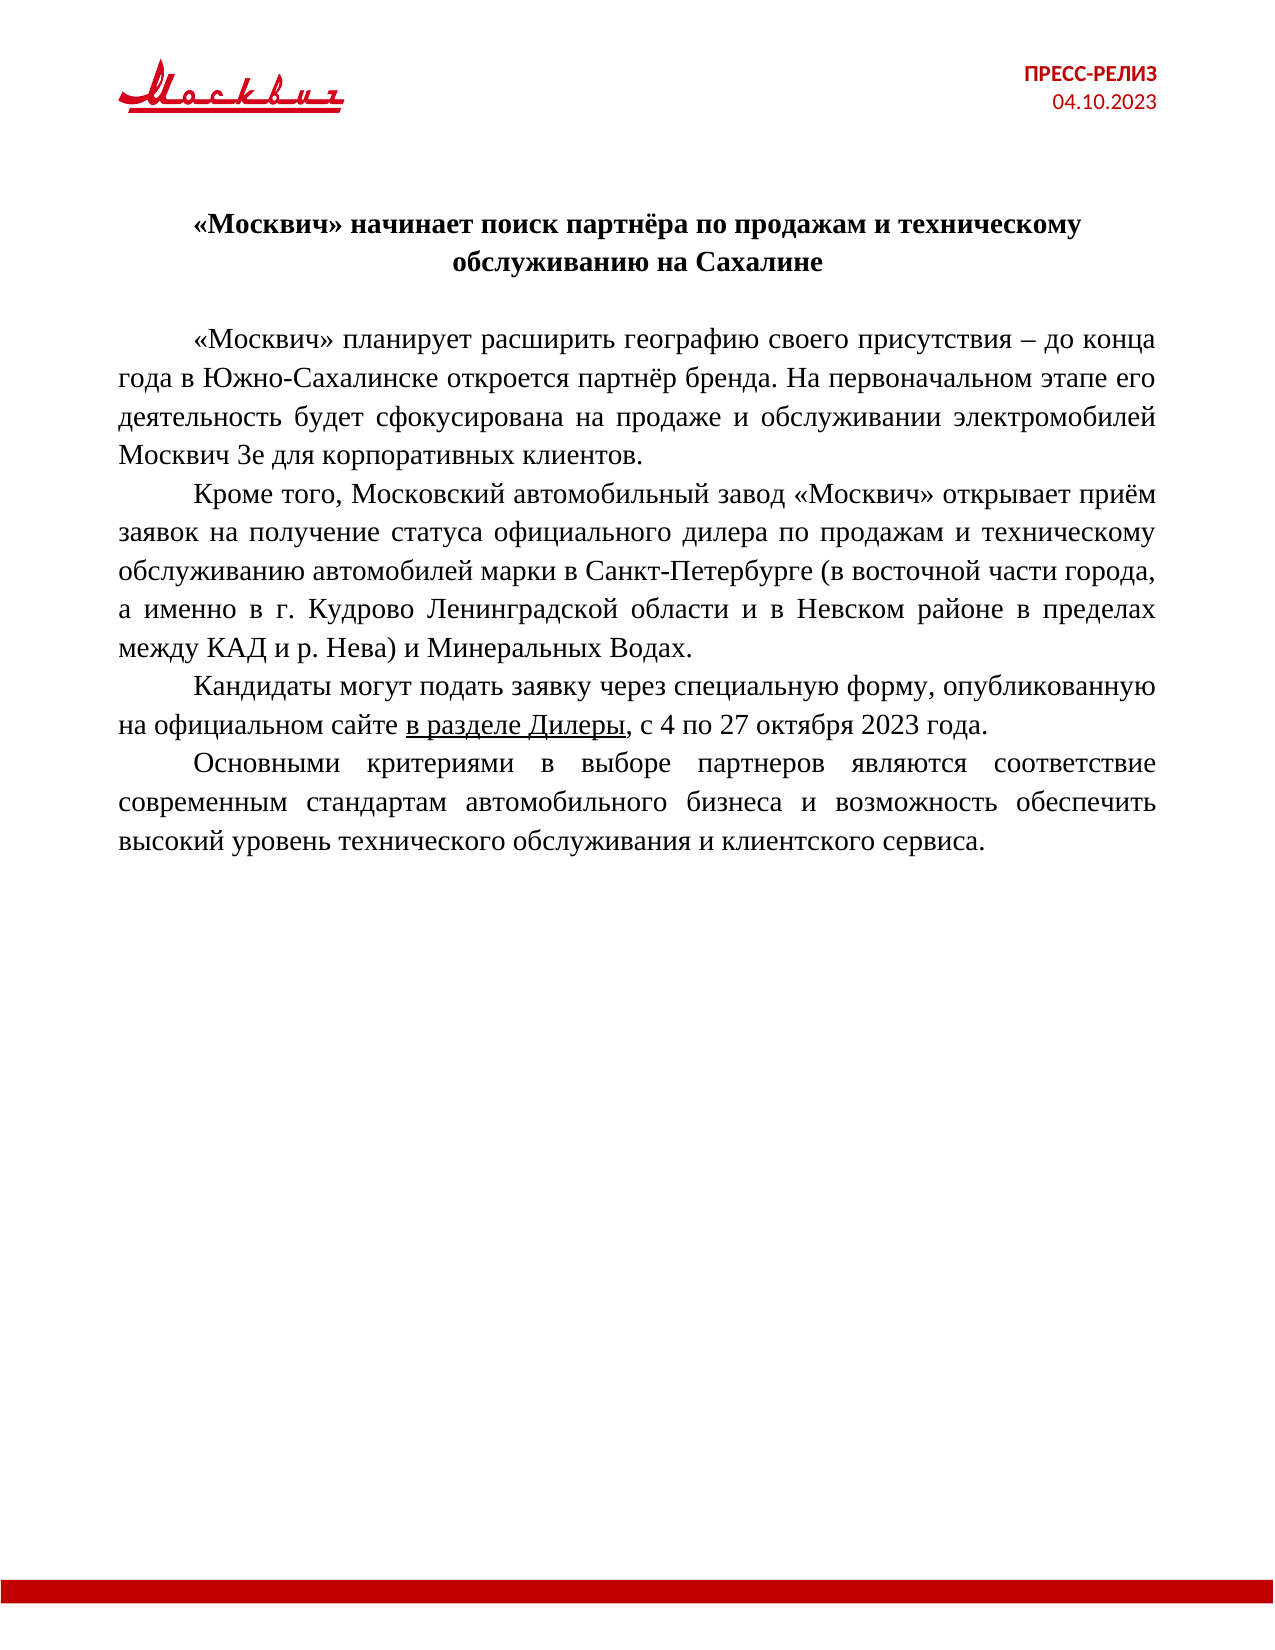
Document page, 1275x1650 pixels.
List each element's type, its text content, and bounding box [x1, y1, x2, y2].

text Кандидаты могут подать заявку через специальную форму, опубликованную на официальном сайте в разделе Дилеры, с 4 по 27 октября 2023 года. [118, 668, 1157, 741]
text «Москвич» планирует расширить географию своего присутствия – до конца года в Южно-Сахалинске откроется партнёр бренда. На первоначальном этапе его деятельность будет сфокусирована на продаже и обслуживании электромобилей Москвич 3е для корпоративных клиентов. [118, 322, 1157, 471]
text «Москвич» начинает поиск партнёра по продажам и техническому обслуживанию на Сахалине [118, 206, 1157, 278]
picture [118, 59, 345, 113]
text Кроме того, Московский автомобильный завод «Москвич» открывает приём заявок на получение статуса официального дилера по продажам и техническому обслуживанию автомобилей марки в Санкт-Петербурге (в восточной части города, а именно в г. Кудрово Ленинградской области и в Невском районе в пределах между КАД и р. Нева) и Минеральных Водах. [118, 476, 1157, 663]
text Основными критериями в выборе партнеров являются соответствие современным стандартам автомобильного бизнеса и возможность обеспечить высокий уровень технического обслуживания и клиентского сервиса. [118, 746, 1157, 856]
